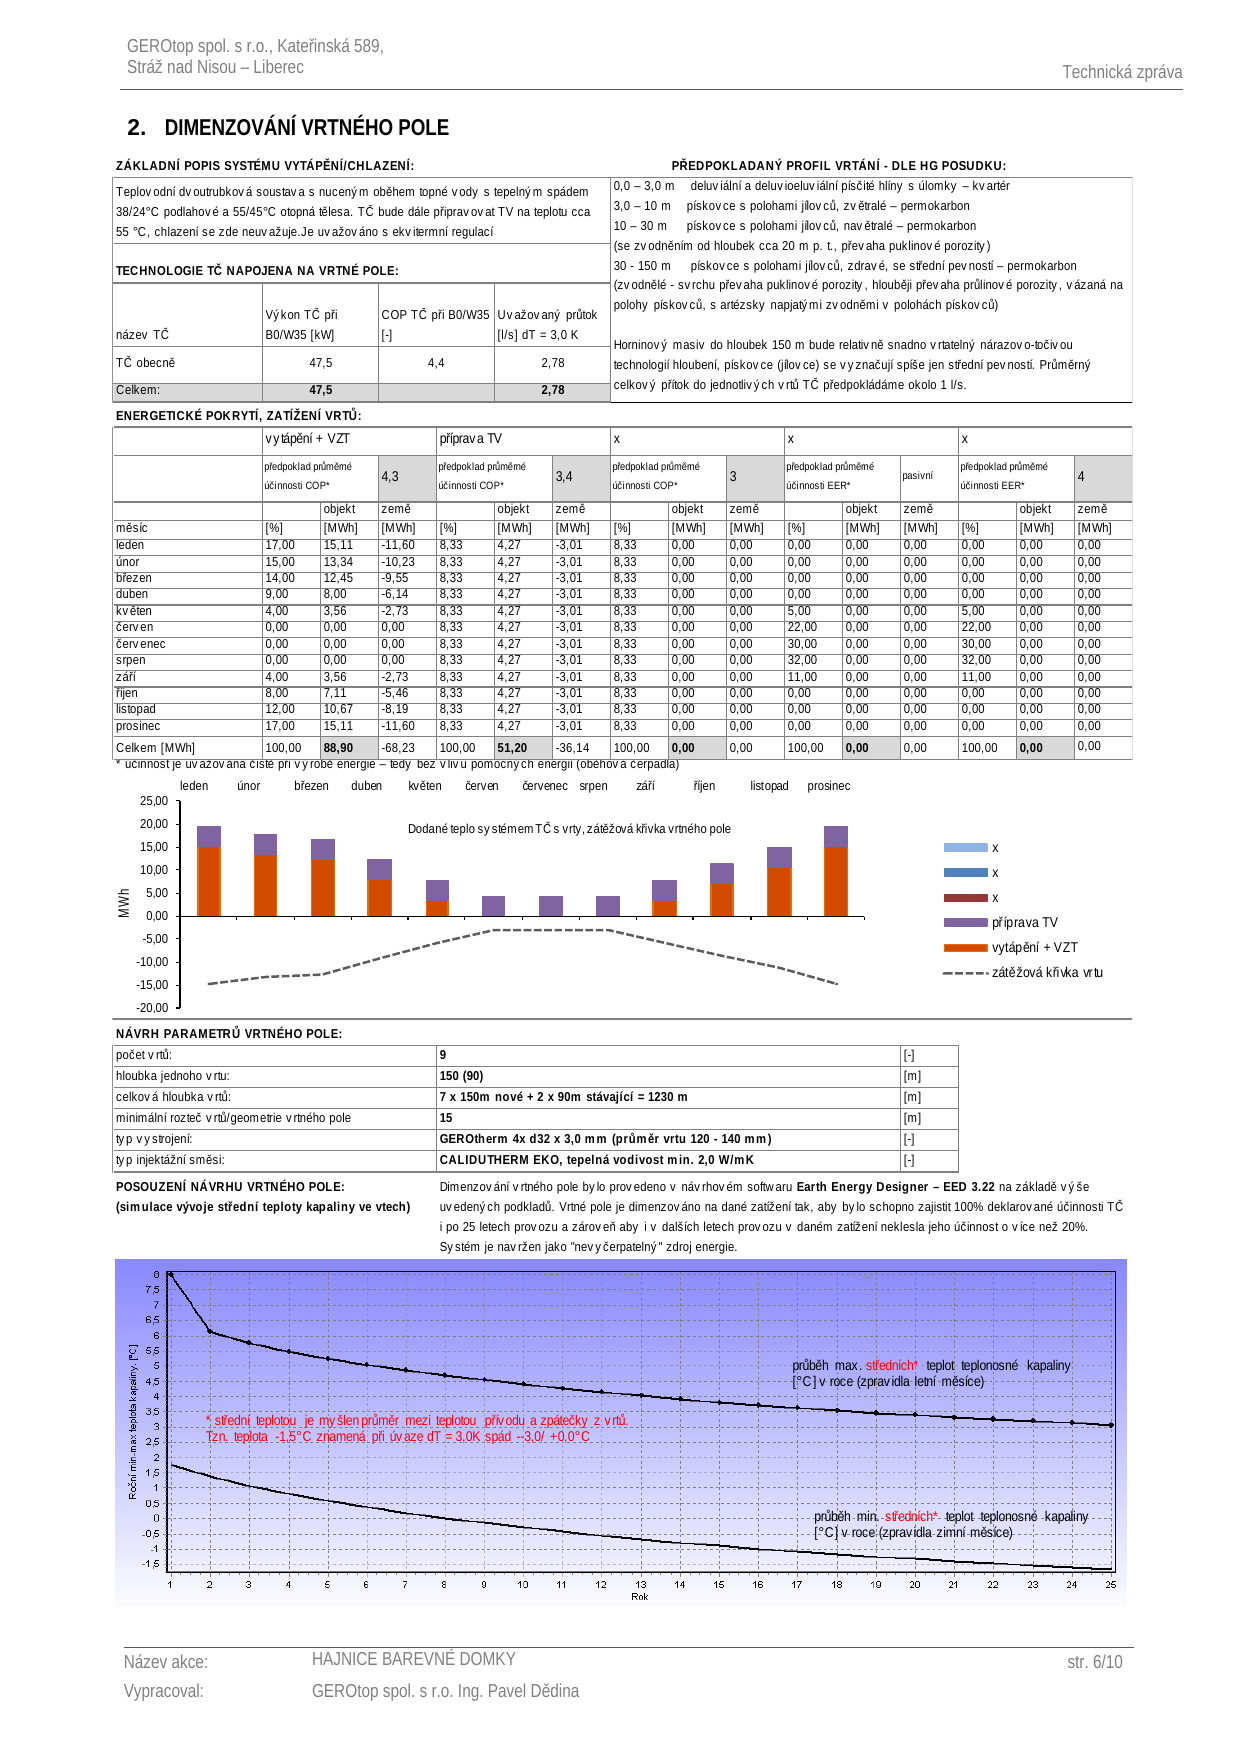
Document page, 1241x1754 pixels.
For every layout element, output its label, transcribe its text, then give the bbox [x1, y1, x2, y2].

subtitle DIMENZOVÁNÍ VRTNÉHO POLE [127, 114, 1144, 140]
